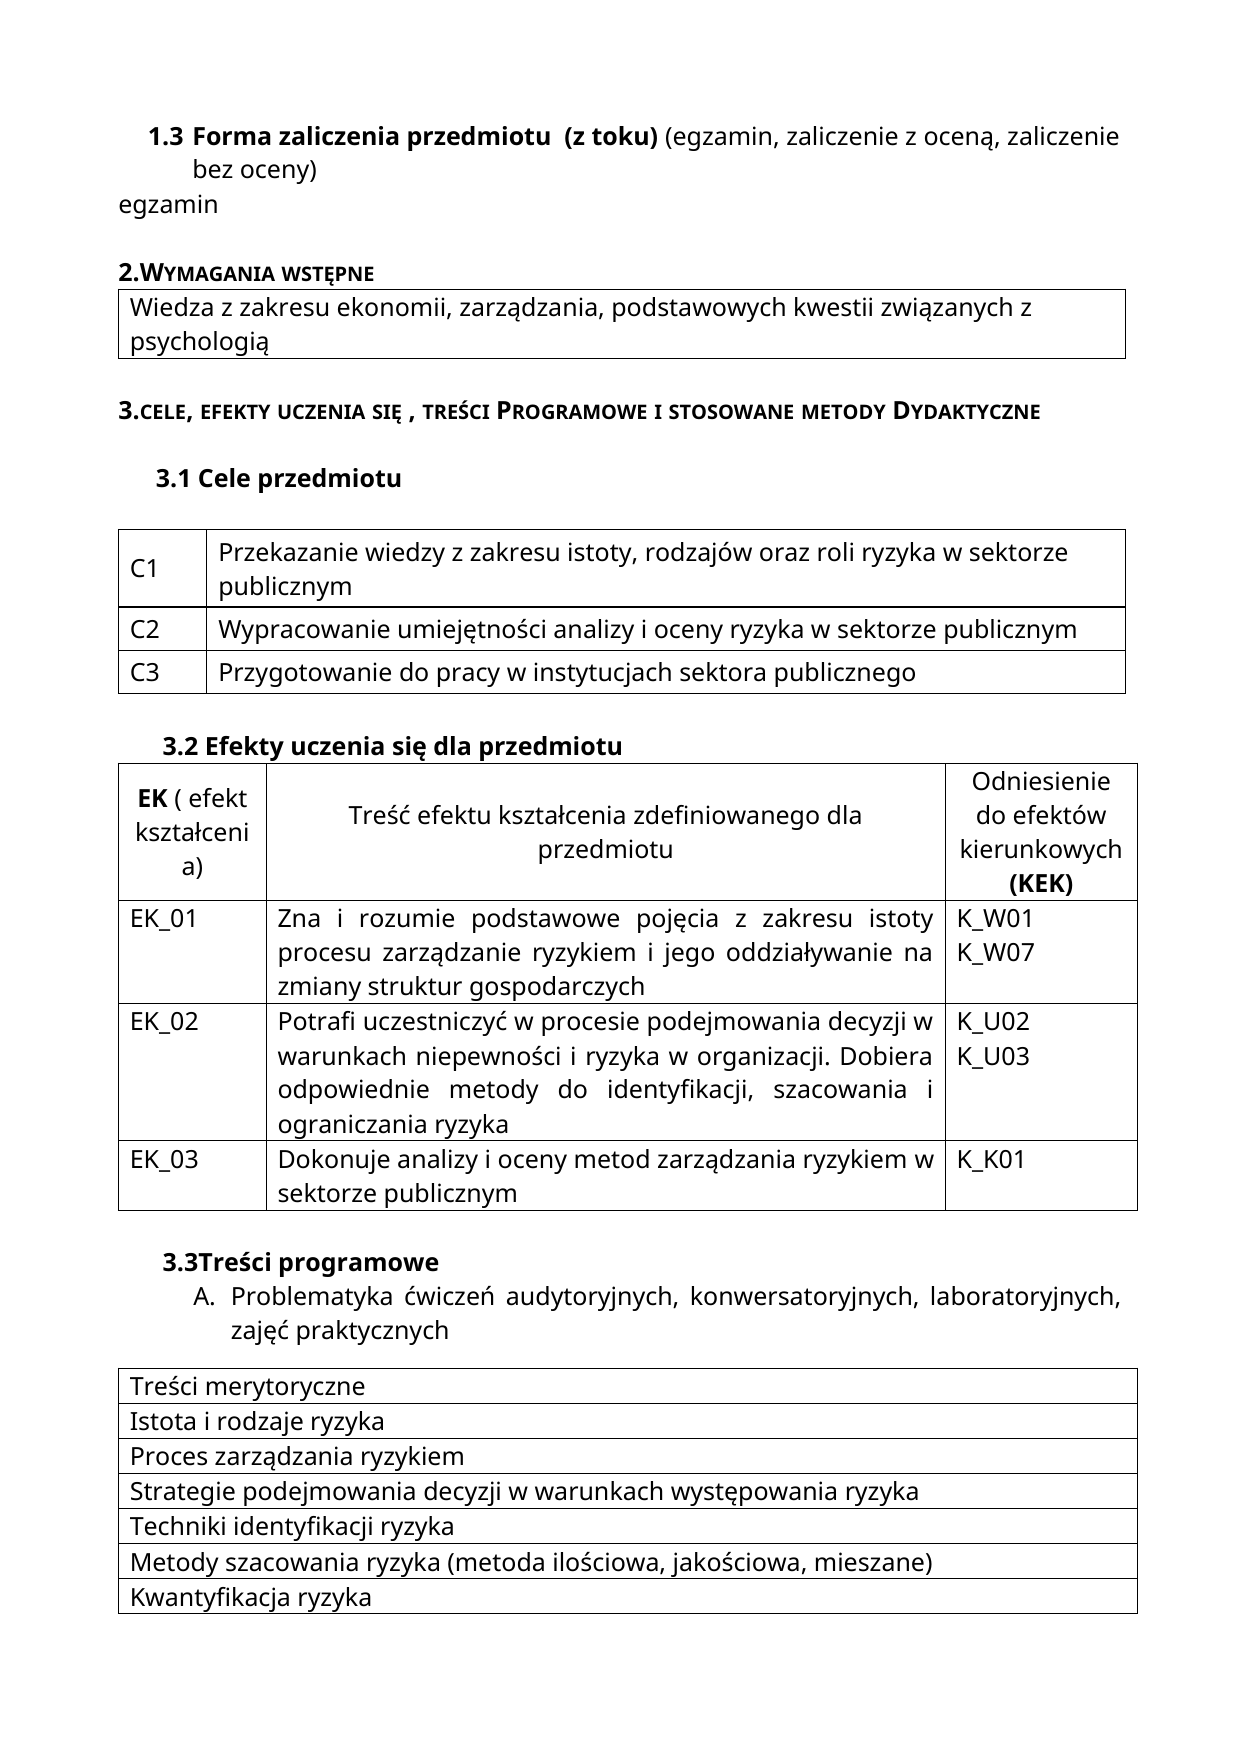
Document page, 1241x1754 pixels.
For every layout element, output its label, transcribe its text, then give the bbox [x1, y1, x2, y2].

text 3.cele, efekty uczenia się , treści Programowe i stosowane metody Dydaktyczne [118, 393, 1122, 427]
table_cell Proces zarządzania ryzykiem [119, 1439, 1137, 1473]
table_header Odniesienie do efektów kierunkowych (KEK) [946, 764, 1137, 900]
table_cell C3 [119, 651, 206, 693]
table_header Przekazanie wiedzy z zakresu istoty, rodzajów oraz roli ryzyka w sektorze publicznym [207, 530, 1125, 606]
table_cell C2 [119, 608, 206, 650]
table_cell Strategie podejmowania decyzji w warunkach występowania ryzyka [119, 1474, 1137, 1508]
text egzamin [118, 186, 1122, 220]
table_cell K_W01 K_W07 [946, 901, 1137, 1003]
list Problematyka ćwiczeń audytoryjnych, konwersatoryjnych, laboratoryjnych, zajęć praktycznych [193, 1279, 1122, 1347]
table_cell Kwantyfikacja ryzyka [119, 1579, 1137, 1613]
table_cell Wypracowanie umiejętności analizy i oceny ryzyka w sektorze publicznym [207, 608, 1125, 650]
table_cell EK_01 [119, 901, 266, 1003]
table_header EK ( efekt kształcenia) [119, 764, 266, 900]
table_cell Metody szacowania ryzyka (metoda ilościowa, jakościowa, mieszane) [119, 1544, 1137, 1578]
text 3.1 Cele przedmiotu [156, 461, 1122, 495]
table_header Treści merytoryczne [119, 1369, 1137, 1403]
text 2.Wymagania wstępne [118, 254, 1122, 288]
table_cell Istota i rodzaje ryzyka [119, 1404, 1137, 1438]
table_header C1 [119, 530, 206, 606]
table_cell Przygotowanie do pracy w instytucjach sektora publicznego [207, 651, 1125, 693]
table_cell Dokonuje analizy i oceny metod zarządzania ryzykiem w sektorze publicznym [267, 1141, 945, 1209]
table_header Treść efektu kształcenia zdefiniowanego dla przedmiotu [267, 764, 945, 900]
table_cell EK_03 [119, 1141, 266, 1209]
text 1.3 Forma zaliczenia przedmiotu (z toku) (egzamin, zaliczenie z oceną, zaliczenie bez oceny) [148, 118, 1122, 186]
table_cell Zna i rozumie podstawowe pojęcia z zakresu istoty procesu zarządzanie ryzykiem i jego oddziaływanie na zmiany struktur gospodarczych [267, 901, 945, 1003]
table_cell Techniki identyfikacji ryzyka [119, 1509, 1137, 1543]
table_cell K_U02 K_U03 [946, 1004, 1137, 1140]
table_cell Potrafi uczestniczyć w procesie podejmowania decyzji w warunkach niepewności i ryzyka w organizacji. Dobiera odpowiednie metody do identyfikacji, szacowania i ograniczania ryzyka [267, 1004, 945, 1140]
text 3.2 Efekty uczenia się dla przedmiotu [162, 728, 1122, 762]
table_cell EK_02 [119, 1004, 266, 1140]
table_header Wiedza z zakresu ekonomii, zarządzania, podstawowych kwestii związanych z psychologią [119, 290, 1125, 358]
list 3.3Treści programowe [162, 1244, 1122, 1279]
table_cell K_K01 [946, 1141, 1137, 1209]
